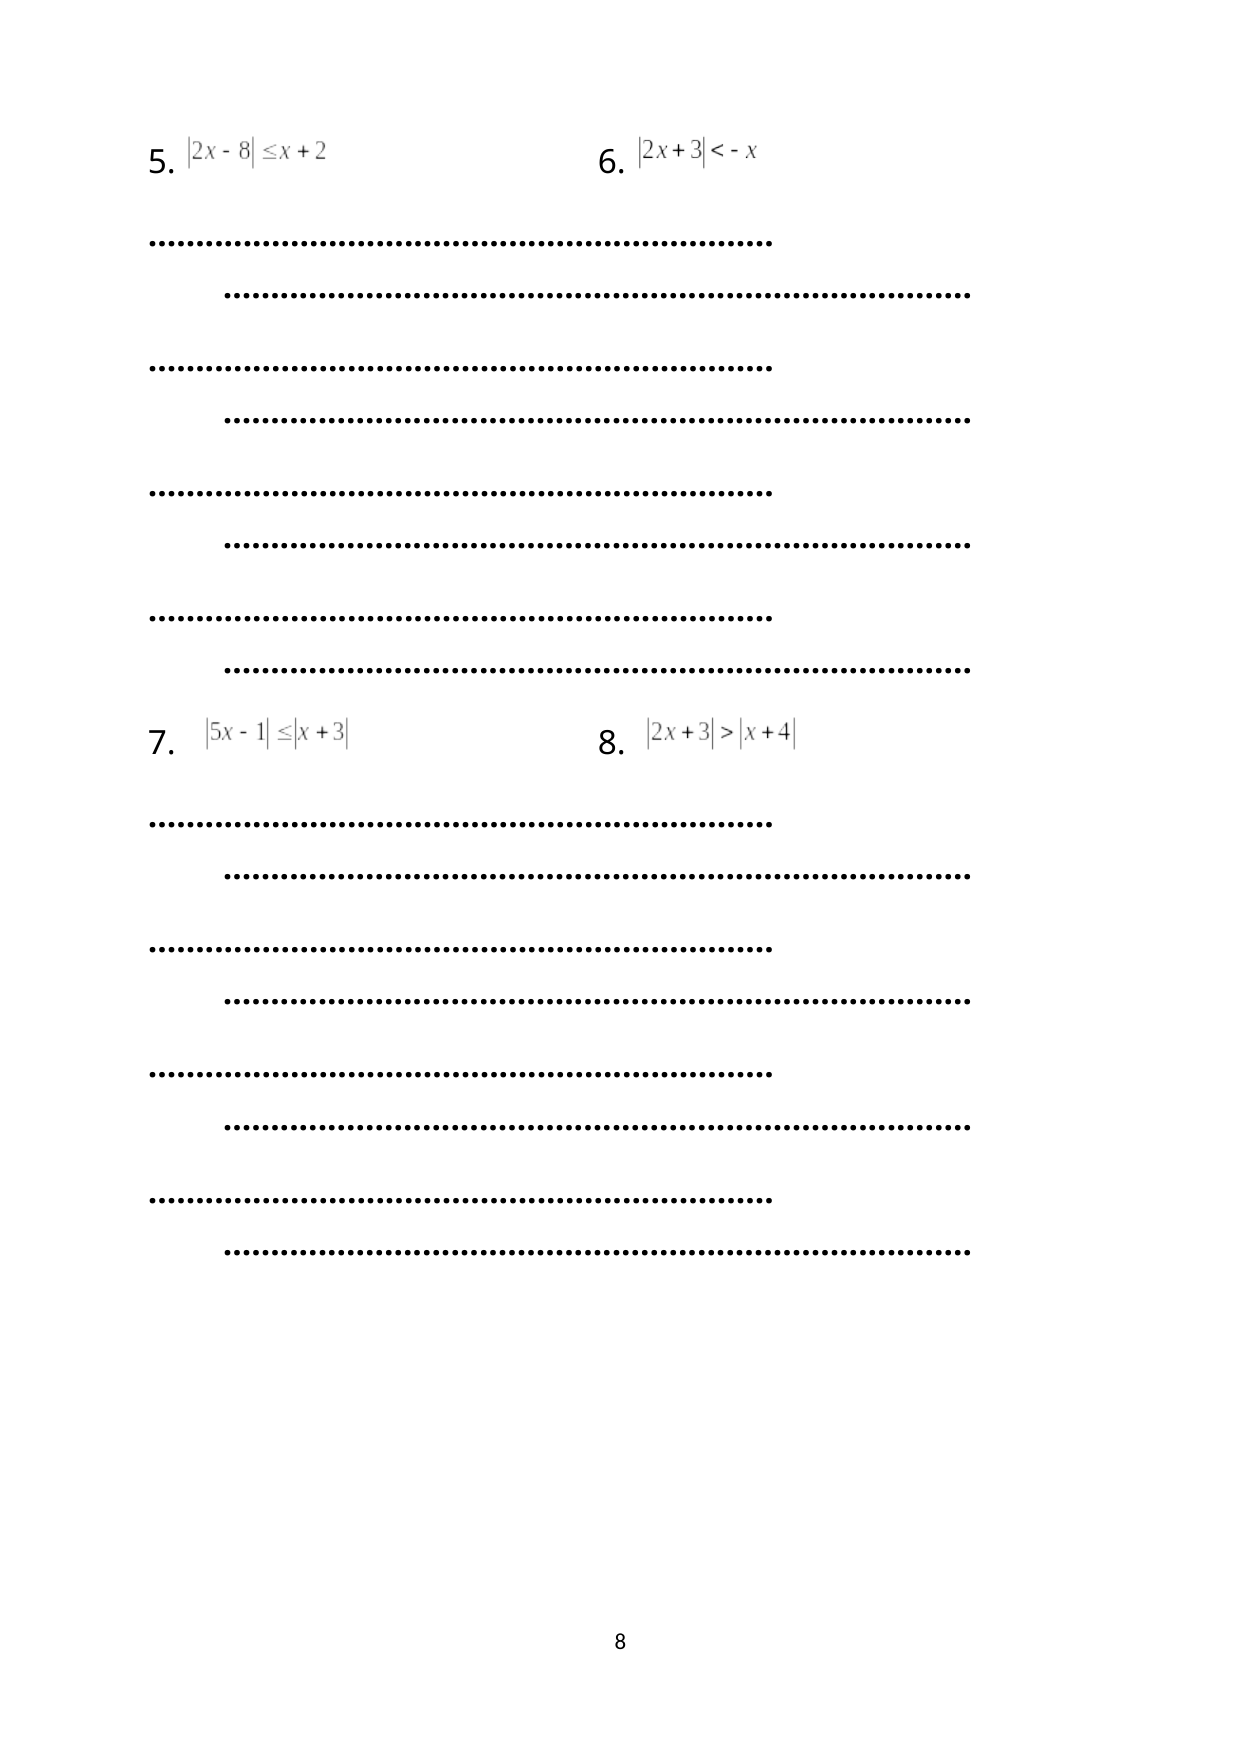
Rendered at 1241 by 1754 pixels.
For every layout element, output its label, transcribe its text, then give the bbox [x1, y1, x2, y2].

text .................................................................. ............................................................................... [148, 336, 1092, 433]
text .................................................................. ............................................................................... [148, 586, 1092, 684]
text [148, 211, 1092, 308]
text .................................................................. ............................................................................... [148, 917, 1092, 1014]
text .................................................................. ............................................................................... [148, 1042, 1092, 1140]
text 7. 8. [148, 711, 1092, 764]
text .................................................................. ............................................................................... [148, 792, 1092, 889]
text .................................................................. ............................................................................... [148, 1167, 1092, 1265]
text .................................................................. ............................................................................... [148, 461, 1092, 558]
text 5. 6. [148, 130, 1092, 183]
